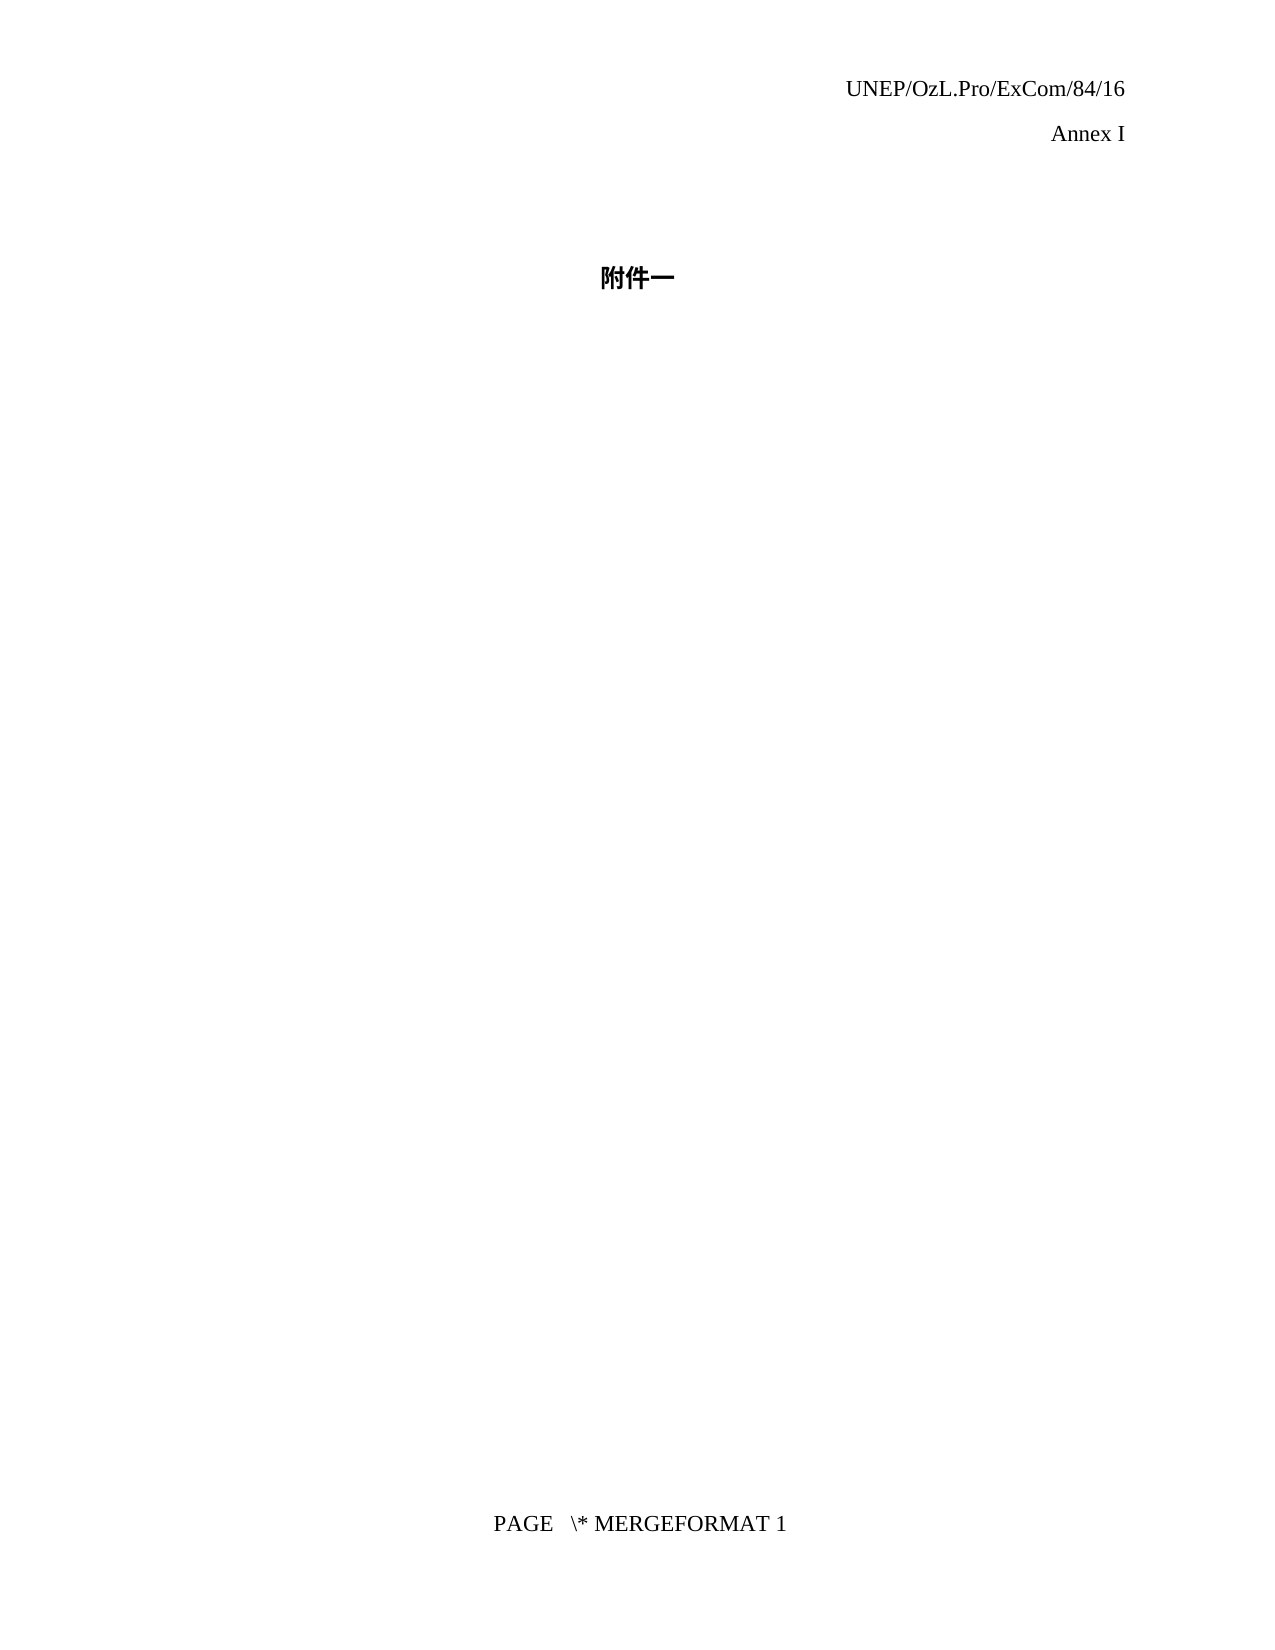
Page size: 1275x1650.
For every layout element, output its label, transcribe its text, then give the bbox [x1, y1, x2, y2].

text 附件一 [150, 258, 1125, 294]
